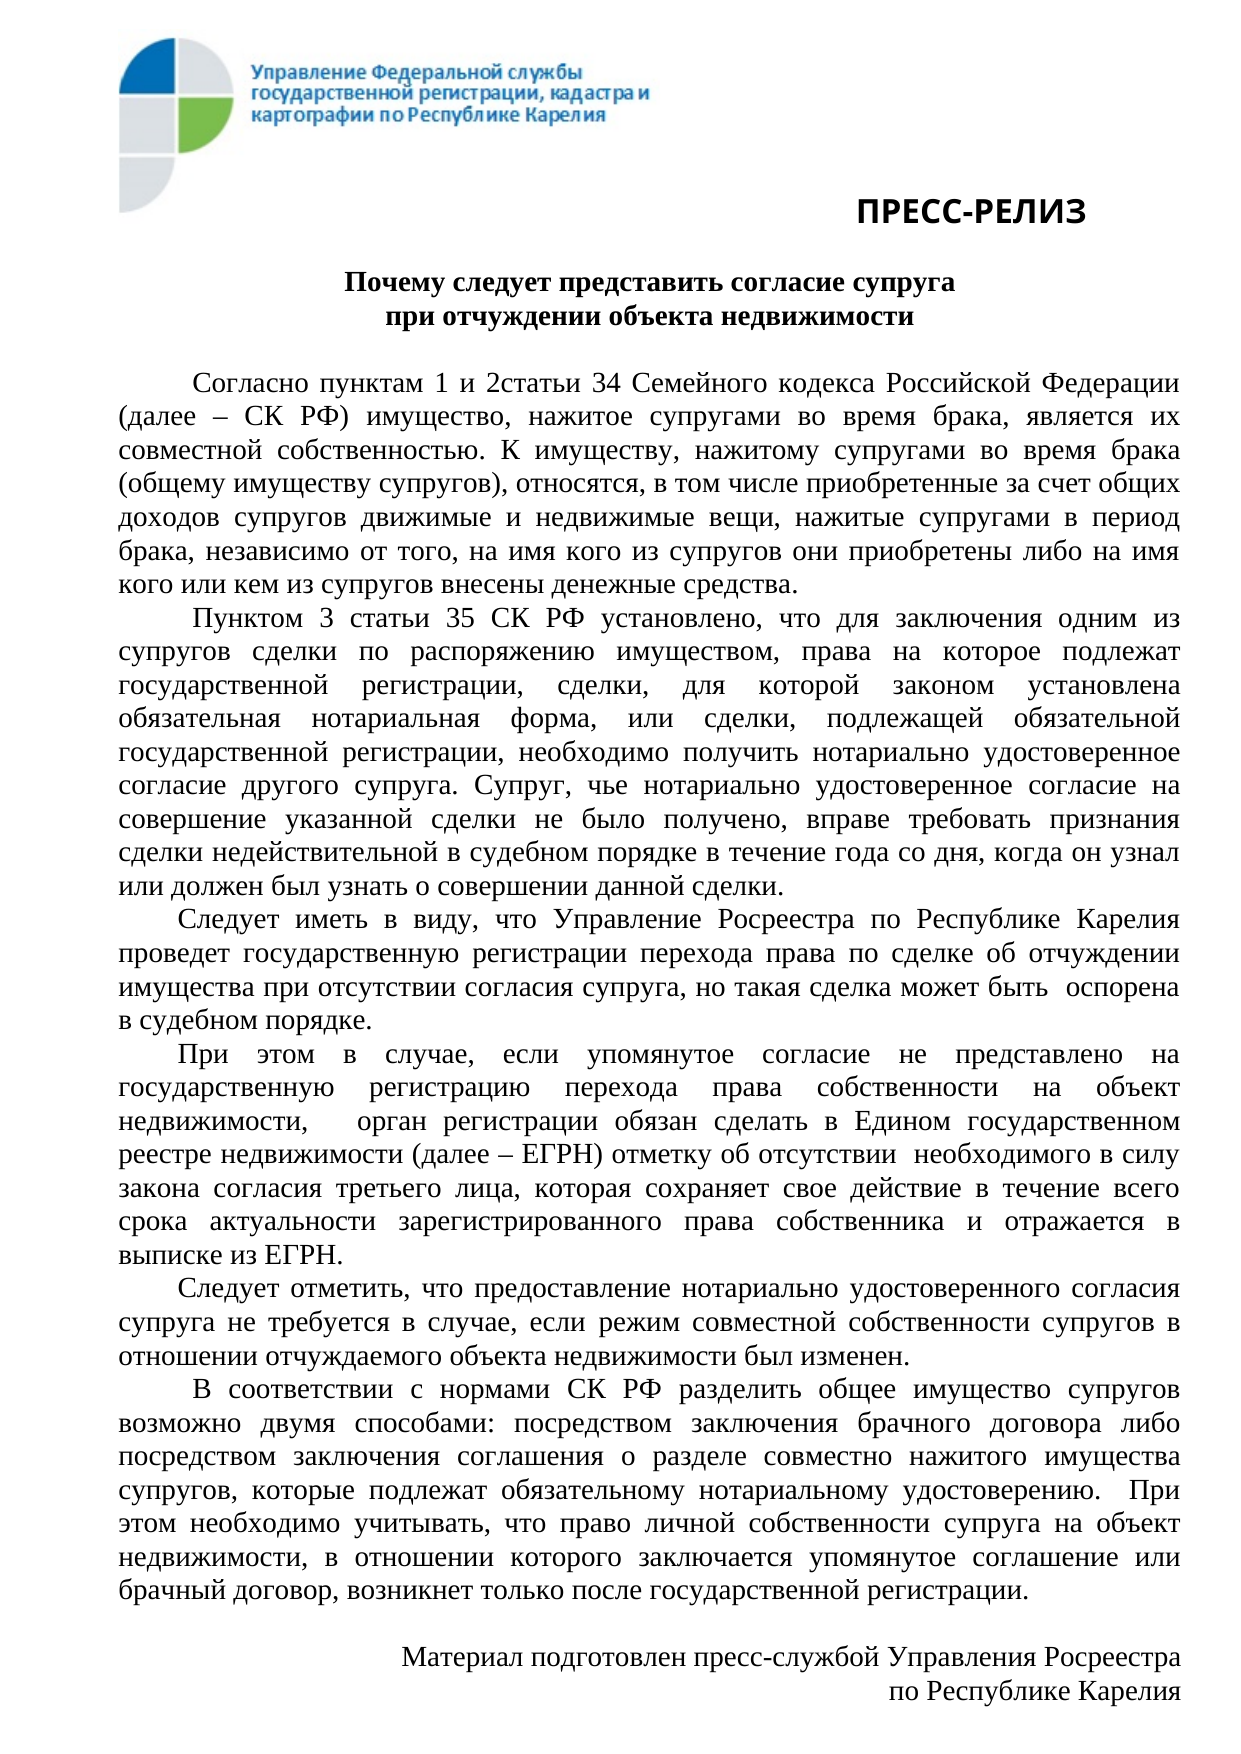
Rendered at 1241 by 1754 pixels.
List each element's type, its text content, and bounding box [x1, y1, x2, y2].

text Согласно пунктам 1 и 2статьи 34 Семейного кодекса Российской Федерации (далее – СК РФ) имущество, нажитое супругами во время брака, является их совместной собственностью. К имуществу, нажитому супругами во время брака (общему имуществу супругов), относятся, в том числе приобретенные за счет общих доходов супругов движимые и недвижимые вещи, нажитые супругами в период брака, независимо от того, на имя кого из супругов они приобретены либо на имя кого или кем из супругов внесены денежные средства. [118, 365, 1181, 600]
picture [118, 29, 661, 224]
text В соответствии с нормами СК РФ разделить общее имущество супругов возможно двумя способами: посредством заключения брачного договора либо посредством заключения соглашения о разделе совместно нажитого имущества супругов, которые подлежат обязательному нотариальному удостоверению. При этом необходимо учитывать, что право личной собственности супруга на объект недвижимости, в отношении которого заключается упомянутое соглашение или брачный договор, возникнет только после государственной регистрации. [118, 1371, 1181, 1606]
text Материал подготовлен пресс-службой Управления Росреестра [118, 1639, 1181, 1673]
text Следует отметить, что предоставление нотариально удостоверенного согласия супруга не требуется в случае, если режим совместной собственности супругов в отношении отчуждаемого объекта недвижимости был изменен. [118, 1271, 1181, 1371]
text Почему следует представить согласие супруга [118, 264, 1181, 298]
text при отчуждении объекта недвижимости [118, 298, 1181, 331]
text Следует иметь в виду, что Управление Росреестра по Республике Карелия проведет государственную регистрации перехода права по сделке об отчуждении имущества при отсутствии согласия супруга, но такая сделка может быть оспорена в судебном порядке. [118, 902, 1181, 1036]
text Пунктом 3 статьи 35 СК РФ установлено, что для заключения одним из супругов сделки по распоряжению имуществом, права на которое подлежат государственной регистрации, сделки, для которой законом установлена обязательная нотариальная форма, или сделки, подлежащей обязательной государственной регистрации, необходимо получить нотариально удостоверенное согласие другого супруга. Супруг, чье нотариально удостоверенное согласие на совершение указанной сделки не было получено, вправе требовать признания сделки недействительной в судебном порядке в течение года со дня, когда он узнал или должен был узнать о совершении данной сделки. [118, 600, 1181, 902]
text При этом в случае, если упомянутое согласие не представлено на государственную регистрацию перехода права собственности на объект недвижимости, орган регистрации обязан сделать в Едином государственном реестре недвижимости (далее – ЕГРН) отметку об отсутствии необходимого в силу закона согласия третьего лица, которая сохраняет свое действие в течение всего срока актуальности зарегистрированного права собственника и отражается в выписке из ЕГРН. [118, 1036, 1181, 1271]
text по Республике Карелия [118, 1673, 1181, 1707]
